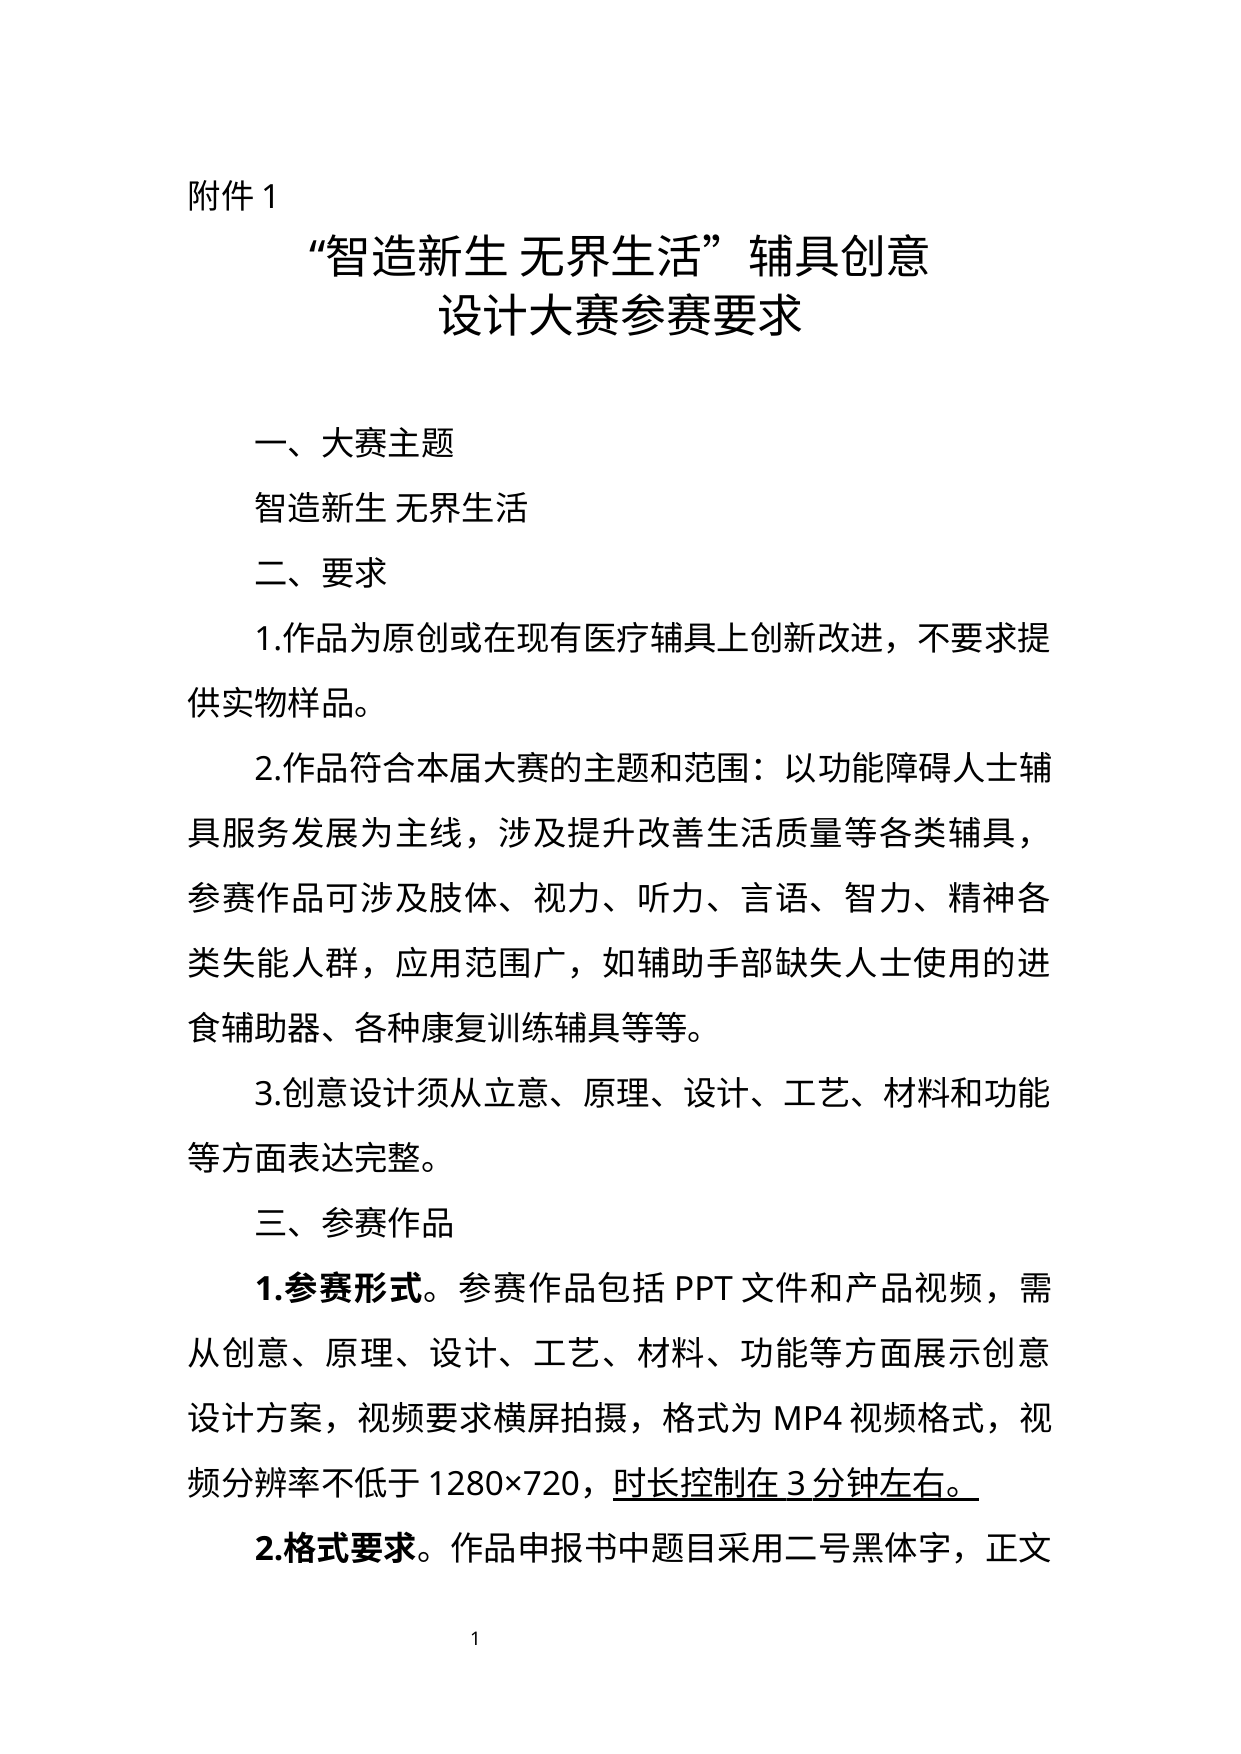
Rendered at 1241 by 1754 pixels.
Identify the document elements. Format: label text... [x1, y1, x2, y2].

text 1.参赛形式。参赛作品包括PPT文件和产品视频，需从创意、原理、设计、工艺、材料、功能等方面展示创意设计方案，视频要求横屏拍摄，格式为MP4视频格式，视频分辨率不低于1280×720，时长控制在3分钟左右。 [187, 1254, 1053, 1514]
text “智造新生 无界生活”辅具创意 [187, 227, 1053, 285]
text 1.作品为原创或在现有医疗辅具上创新改进，不要求提供实物样品。 [187, 604, 1053, 734]
text 2.作品符合本届大赛的主题和范围：以功能障碍人士辅具服务发展为主线，涉及提升改善生活质量等各类辅具，参赛作品可涉及肢体、视力、听力、言语、智力、精神各类失能人群，应用范围广，如辅助手部缺失人士使用的进食辅助器、各种康复训练辅具等等。 [187, 734, 1053, 1059]
text 设计大赛参赛要求 [187, 285, 1053, 344]
text 附件1 [187, 162, 1053, 227]
text 二、要求 [187, 539, 1053, 604]
text 三、参赛作品 [187, 1189, 1053, 1254]
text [187, 1514, 1053, 1579]
text 一、大赛主题 [187, 409, 1053, 474]
text 3.创意设计须从立意、原理、设计、工艺、材料和功能等方面表达完整。 [187, 1059, 1053, 1189]
text 智造新生 无界生活 [187, 474, 1053, 539]
